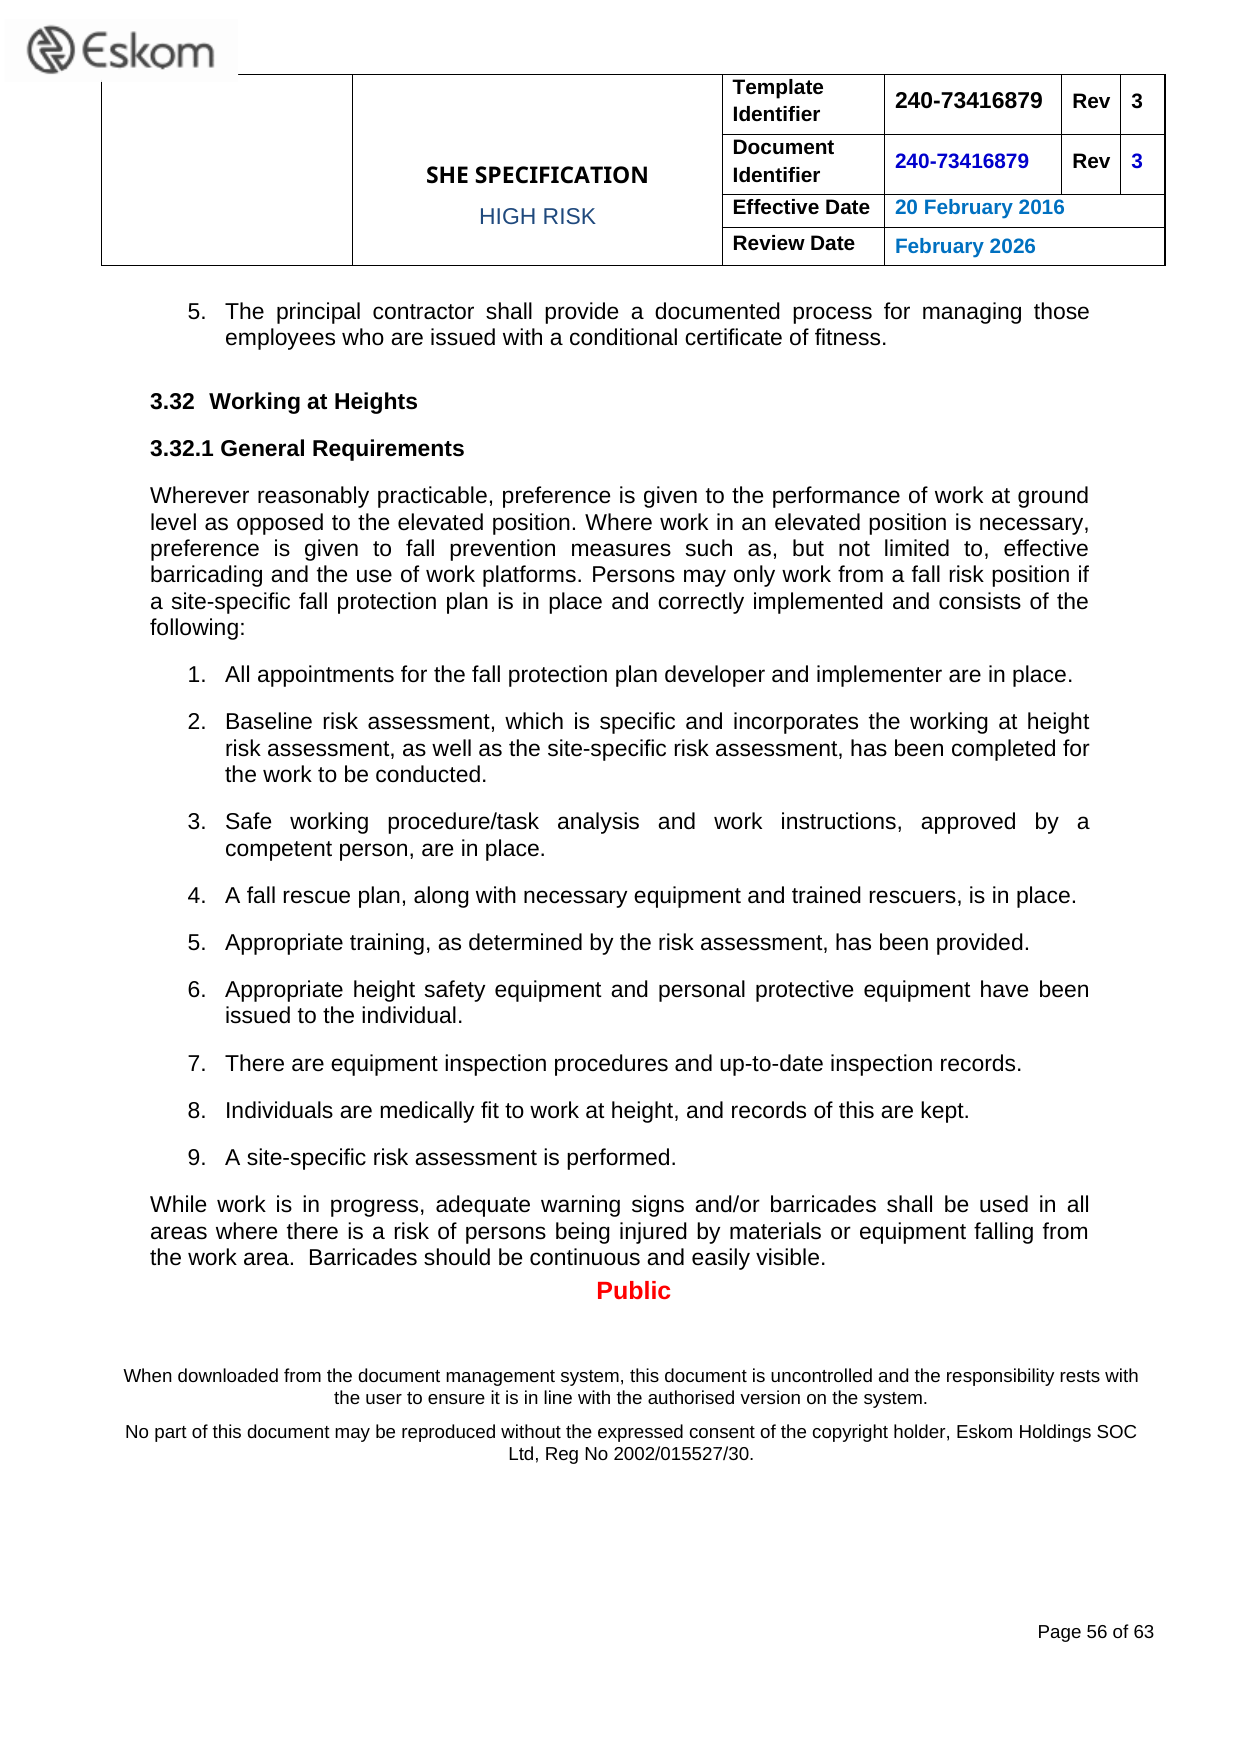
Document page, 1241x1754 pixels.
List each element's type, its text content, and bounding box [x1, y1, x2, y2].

list A fall rescue plan, along with necessary equipment and trained rescuers, is in place. [187, 882, 1090, 908]
list Appropriate training, as determined by the risk assessment, has been provided. [187, 929, 1090, 955]
subtitle Working at Heights [150, 388, 1090, 414]
text Wherever reasonably practicable, preference is given to the performance of work at ground level as opposed to the elevated position. Where work in an elevated position is necessary, preference is given to fall prevention measures such as, but not limited to, effective barricading and the use of work platforms. Persons may only work from a fall risk position if a site-specific fall protection plan is in place and correctly implemented and consists of the following: [150, 482, 1090, 640]
list Safe working procedure/task analysis and work instructions, approved by a competent person, are in place. [187, 808, 1090, 861]
text While work is in progress, adequate warning signs and/or barricades shall be used in all areas where there is a risk of persons being injured by materials or equipment falling from the work area. Barricades should be continuous and easily visible. [150, 1191, 1090, 1270]
list The principal contractor shall provide a documented process for managing those employees who are issued with a conditional certificate of fitness. [187, 298, 1090, 350]
list All appointments for the fall protection plan developer and implementer are in place. [187, 661, 1090, 687]
list A site-specific risk assessment is performed. [187, 1144, 1090, 1170]
list There are equipment inspection procedures and up-to-date inspection records. [187, 1050, 1090, 1076]
list Individuals are medically fit to work at height, and records of this are kept. [187, 1097, 1090, 1123]
text 3.32.1 General Requirements [150, 435, 1090, 461]
list Baseline risk assessment, which is specific and incorporates the working at height risk assessment, as well as the site-specific risk assessment, has been completed for the work to be conducted. [187, 708, 1090, 787]
list Appropriate height safety equipment and personal protective equipment have been issued to the individual. [187, 976, 1090, 1029]
